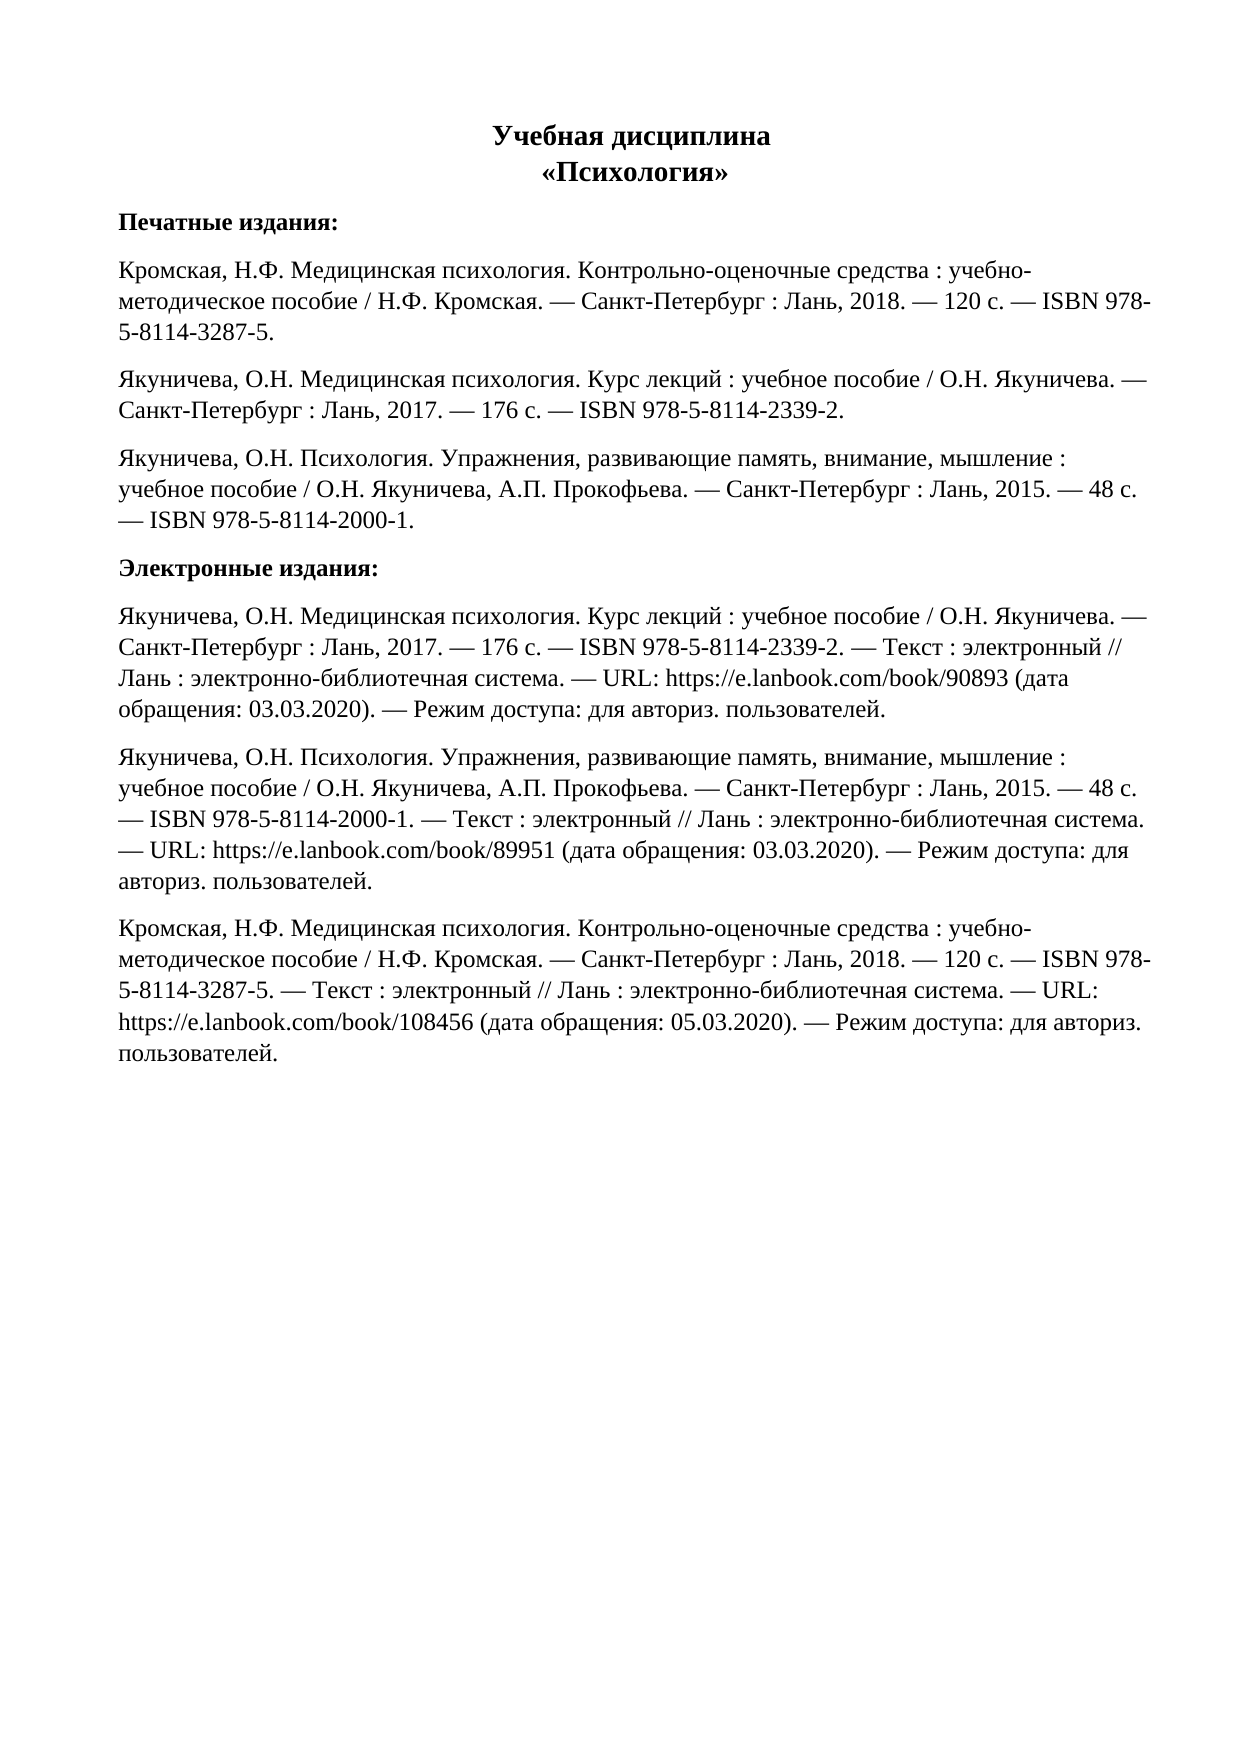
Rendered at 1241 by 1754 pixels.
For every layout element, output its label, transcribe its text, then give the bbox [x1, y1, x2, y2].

text Якуничева, О.Н. Психология. Упражнения, развивающие память, внимание, мышление : учебное пособие / О.Н. Якуничева, А.П. Прокофьева. — Санкт-Петербург : Лань, 2015. — 48 с. — ISBN 978-5-8114-2000-1. [118, 443, 1152, 534]
text Печатные издания: [118, 207, 1152, 236]
text Якуничева, О.Н. Медицинская психология. Курс лекций : учебное пособие / О.Н. Якуничева. — Санкт-Петербург : Лань, 2017. — 176 с. — ISBN 978-5-8114-2339-2. [118, 364, 1152, 424]
text Якуничева, О.Н. Психология. Упражнения, развивающие память, внимание, мышление : учебное пособие / О.Н. Якуничева, А.П. Прокофьева. — Санкт-Петербург : Лань, 2015. — 48 с. — ISBN 978-5-8114-2000-1. — Текст : электронный // Лань : электронно-библиотечная система. — URL: https://e.lanbook.com/book/89951 (дата обращения: 03.03.2020). — Режим доступа: для авториз. пользователей. [118, 742, 1152, 894]
text Электронные издания: [118, 553, 1152, 582]
text Якуничева, О.Н. Медицинская психология. Курс лекций : учебное пособие / О.Н. Якуничева. — Санкт-Петербург : Лань, 2017. — 176 с. — ISBN 978-5-8114-2339-2. — Текст : электронный // Лань : электронно-библиотечная система. — URL: https://e.lanbook.com/book/90893 (дата обращения: 03.03.2020). — Режим доступа: для авториз. пользователей. [118, 601, 1152, 723]
text Кромская, Н.Ф. Медицинская психология. Контрольно-оценочные средства : учебно-методическое пособие / Н.Ф. Кромская. — Санкт-Петербург : Лань, 2018. — 120 с. — ISBN 978-5-8114-3287-5. — Текст : электронный // Лань : электронно-библиотечная система. — URL: https://e.lanbook.com/book/108456 (дата обращения: 05.03.2020). — Режим доступа: для авториз. пользователей. [118, 913, 1152, 1066]
text Кромская, Н.Ф. Медицинская психология. Контрольно-оценочные средства : учебно-методическое пособие / Н.Ф. Кромская. — Санкт-Петербург : Лань, 2018. — 120 с. — ISBN 978-5-8114-3287-5. [118, 255, 1152, 346]
text Учебная дисциплина «Психология» [118, 118, 1152, 188]
